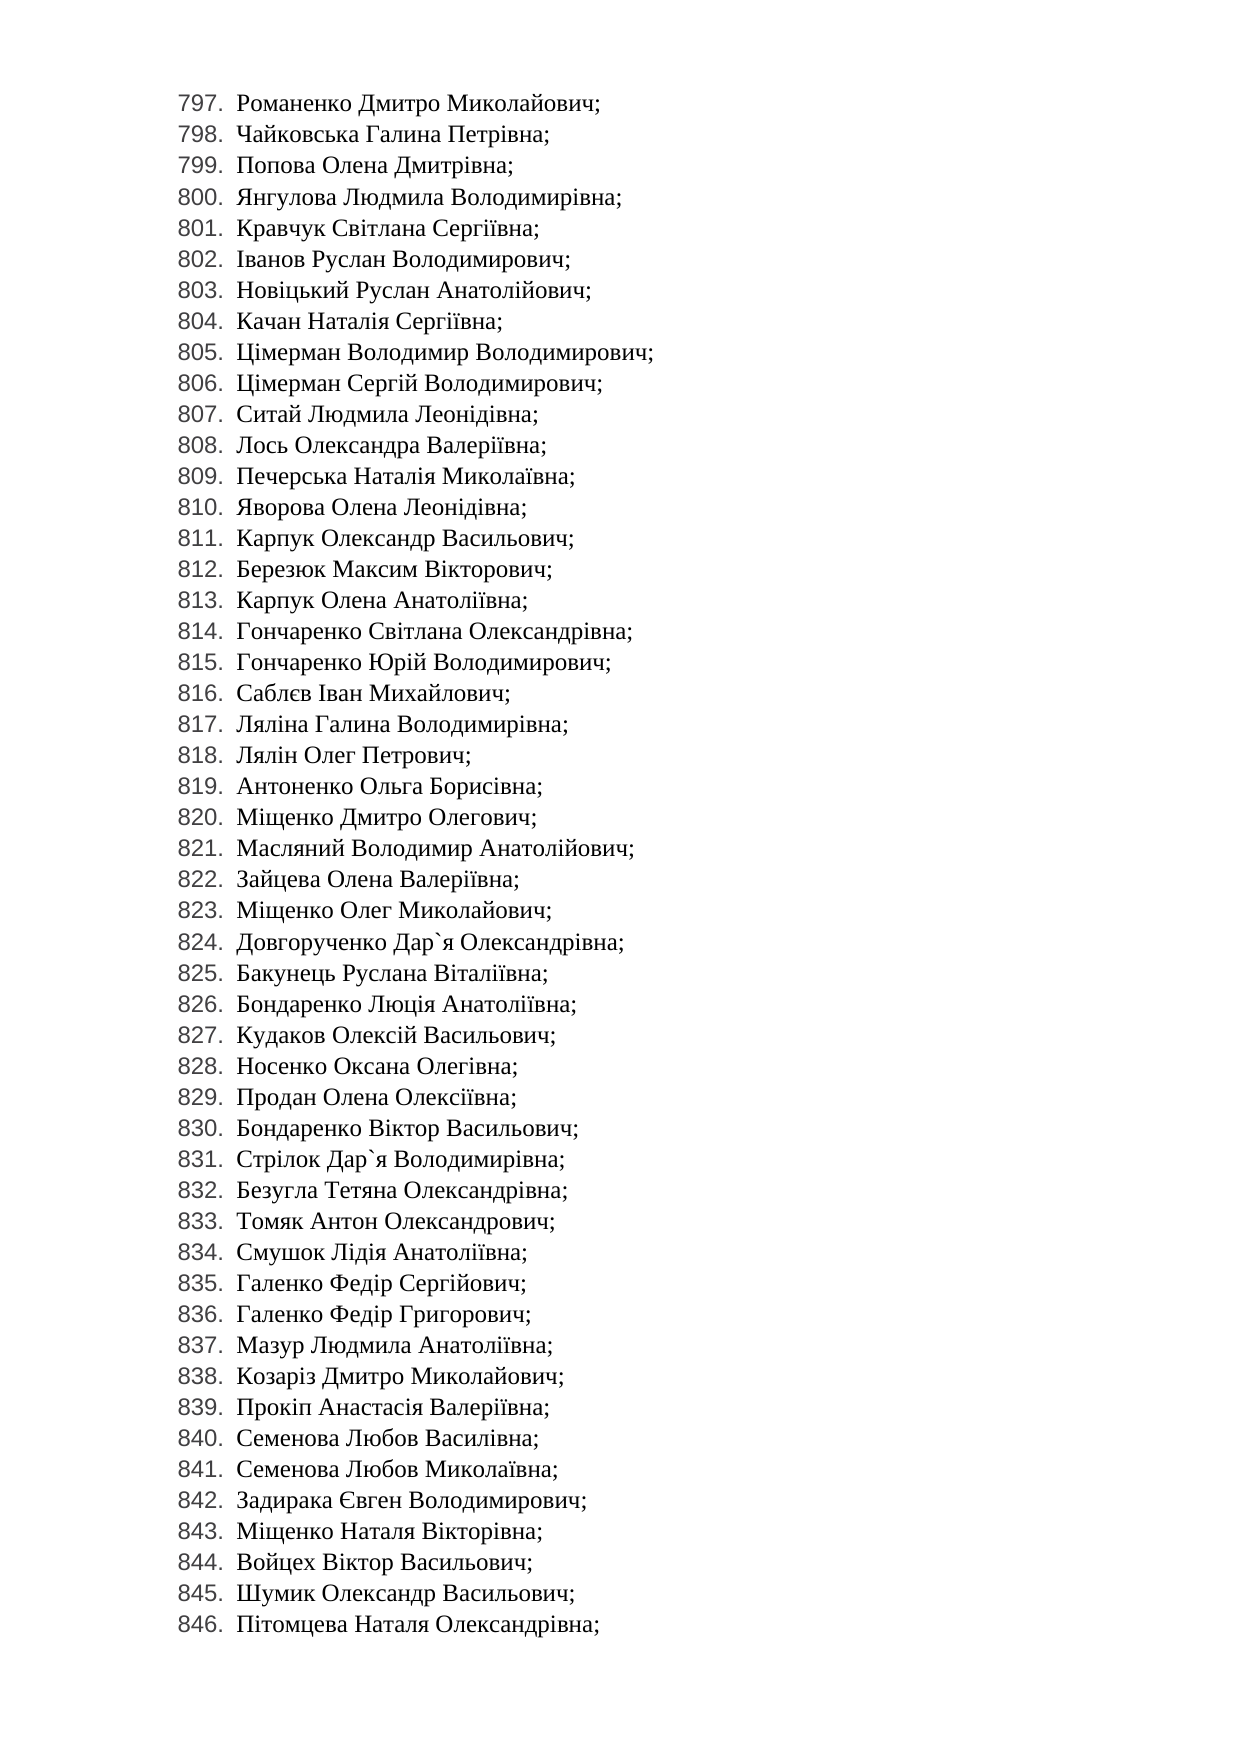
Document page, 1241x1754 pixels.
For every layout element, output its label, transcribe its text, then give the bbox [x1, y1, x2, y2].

list Карпук Олена Анатоліївна; [177, 585, 1152, 614]
list Бондаренко Віктор Васильович; [177, 1113, 1152, 1142]
list Ситай Людмила Леонідівна; [177, 399, 1152, 428]
list Лось Олександра Валеріївна; [177, 430, 1152, 459]
list Кравчук Світлана Сергіївна; [177, 213, 1152, 241]
list Саблєв Іван Михайлович; [177, 678, 1152, 707]
list Галенко Федір Сергійович; [177, 1268, 1152, 1297]
list Мазур Людмила Анатоліївна; [177, 1330, 1152, 1359]
list Бакунець Руслана Віталіївна; [177, 958, 1152, 986]
list Довгорученко Дар`я Олександрівна; [177, 927, 1152, 955]
list Носенко Оксана Олегівна; [177, 1051, 1152, 1079]
list Печерська Наталія Миколаївна; [177, 461, 1152, 490]
list Цімерман Сергій Володимирович; [177, 368, 1152, 397]
list Войцех Віктор Васильович; [177, 1547, 1152, 1576]
list Гончаренко Юрій Володимирович; [177, 647, 1152, 676]
list Стрілок Дар`я Володимирівна; [177, 1144, 1152, 1173]
list Бондаренко Люція Анатоліївна; [177, 989, 1152, 1017]
list Міщенко Олег Миколайович; [177, 896, 1152, 924]
list Продан Олена Олексіївна; [177, 1082, 1152, 1111]
list Галенко Федір Григорович; [177, 1299, 1152, 1328]
list Козаріз Дмитро Миколайович; [177, 1361, 1152, 1390]
list Прокіп Анастасія Валеріївна; [177, 1392, 1152, 1421]
list Семенова Любов Миколаївна; [177, 1454, 1152, 1483]
list Зайцева Олена Валеріївна; [177, 864, 1152, 893]
list Безугла Тетяна Олександрівна; [177, 1175, 1152, 1204]
list Цімерман Володимир Володимирович; [177, 337, 1152, 366]
list Пітомцева Наталя Олександрівна; [177, 1609, 1152, 1638]
list Іванов Руслан Володимирович; [177, 244, 1152, 272]
list Карпук Олександр Васильович; [177, 523, 1152, 552]
list Романенко Дмитро Миколайович; [177, 88, 1152, 117]
list Новіцький Руслан Анатолійович; [177, 275, 1152, 303]
list Задирака Євген Володимирович; [177, 1485, 1152, 1514]
list Масляний Володимир Анатолійович; [177, 833, 1152, 862]
list Лялін Олег Петрович; [177, 740, 1152, 769]
list Томяк Антон Олександрович; [177, 1206, 1152, 1235]
list Ляліна Галина Володимирівна; [177, 709, 1152, 738]
list Гончаренко Світлана Олександрівна; [177, 616, 1152, 645]
list Качан Наталія Сергіївна; [177, 306, 1152, 334]
list Кудаков Олексій Васильович; [177, 1020, 1152, 1048]
list Чайковська Галина Петрівна; [177, 119, 1152, 148]
list Смушок Лідія Анатоліївна; [177, 1237, 1152, 1266]
list Шумик Олександр Васильович; [177, 1578, 1152, 1607]
list Міщенко Наталя Вікторівна; [177, 1516, 1152, 1545]
list Антоненко Ольга Борисівна; [177, 771, 1152, 800]
list Березюк Максим Вікторович; [177, 554, 1152, 583]
list Семенова Любов Василівна; [177, 1423, 1152, 1452]
list Попова Олена Дмитрівна; [177, 151, 1152, 179]
list Яворова Олена Леонідівна; [177, 492, 1152, 521]
list Янгулова Людмила Володимирівна; [177, 182, 1152, 210]
list Міщенко Дмитро Олегович; [177, 802, 1152, 831]
